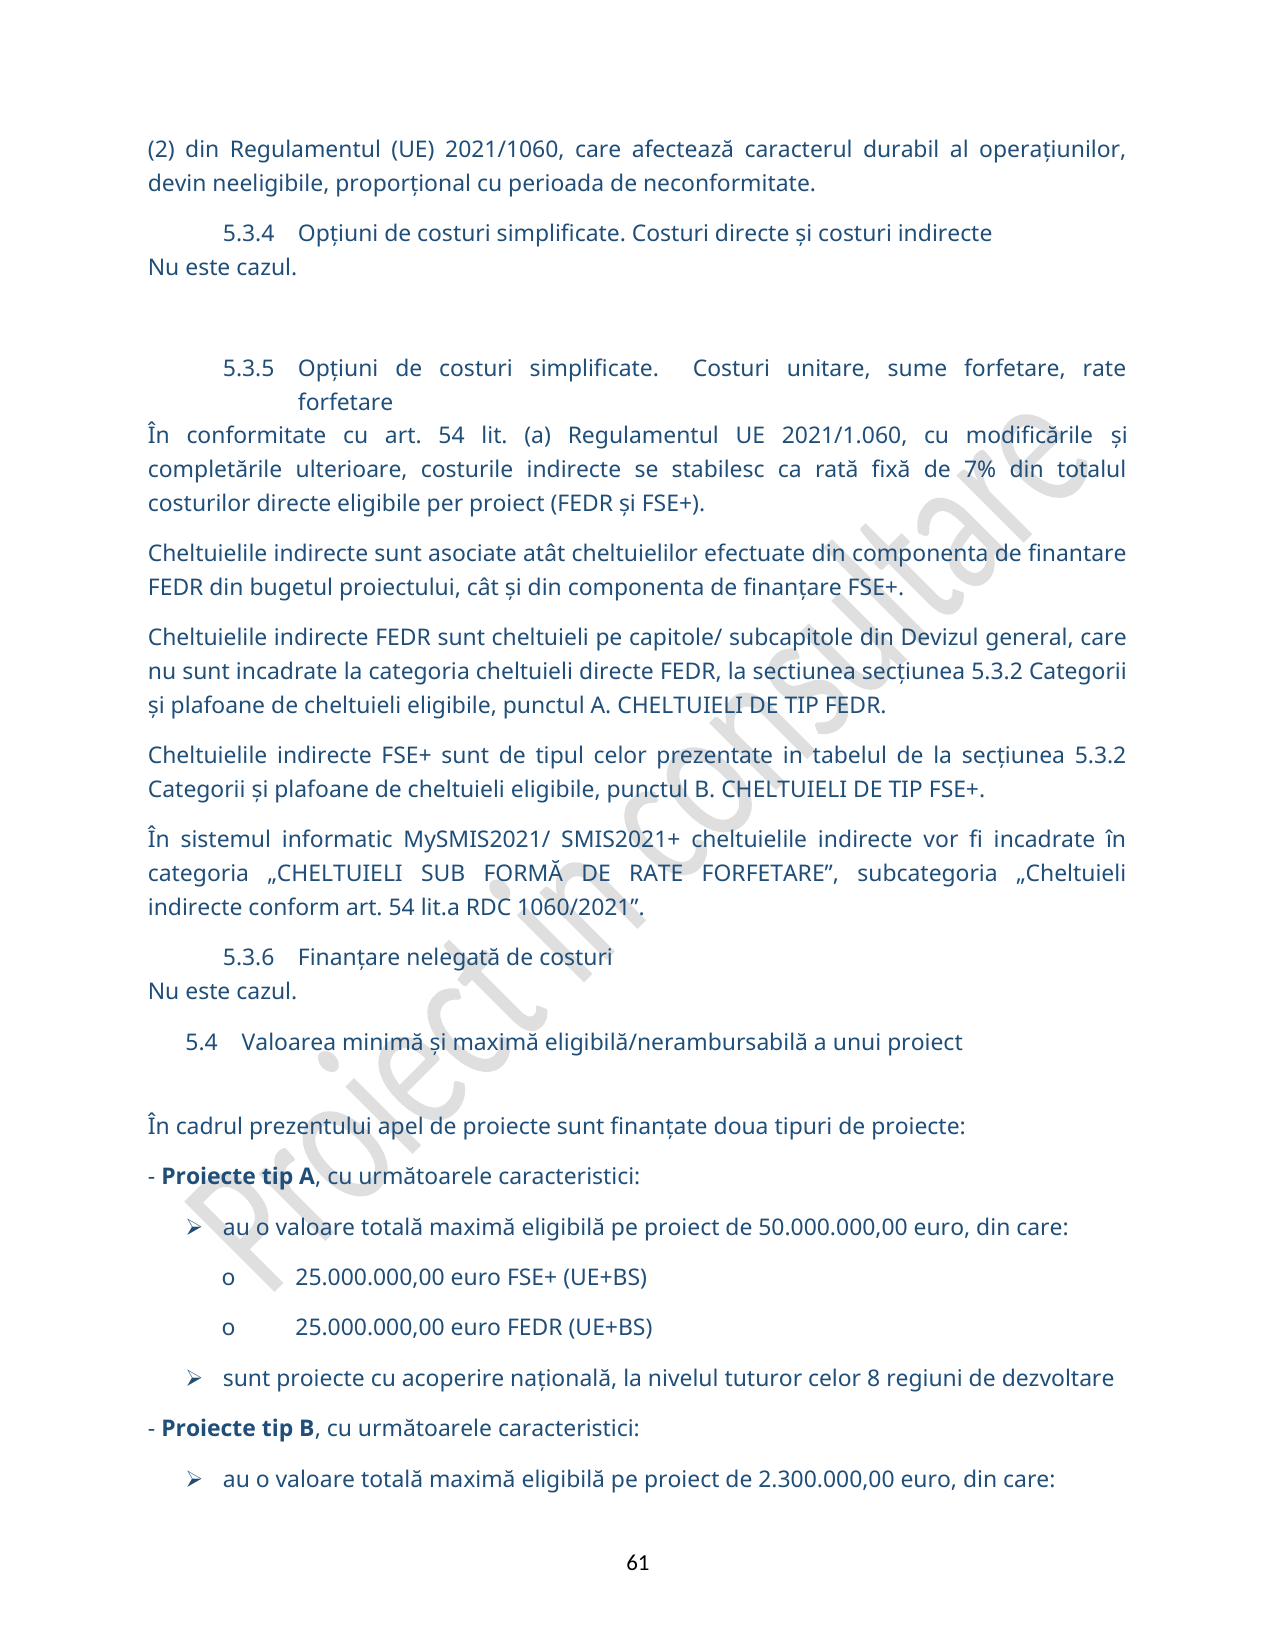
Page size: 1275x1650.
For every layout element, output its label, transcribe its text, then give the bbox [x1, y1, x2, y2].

subtitle Opțiuni de costuri simplificate. Costuri unitare, sume forfetare, rate forfetare [223, 352, 1127, 417]
text În conformitate cu art. 54 lit. (a) Regulamentul UE 2021/1.060, cu modificările şi completările ulterioare, costurile indirecte se stabilesc ca rată fixă de 7% din totalul costurilor directe eligibile per proiect (FEDR și FSE+). [148, 419, 1127, 518]
text - Proiecte tip B, cu următoarele caracteristici: [148, 1412, 1127, 1443]
text Cheltuielile indirecte FEDR sunt cheltuieli pe capitole/ subcapitole din Devizul general, care nu sunt incadrate la categoria cheltuieli directe FEDR, la sectiunea secțiunea 5.3.2 Categorii și plafoane de cheltuieli eligibile, punctul A. CHELTUIELI DE TIP FEDR. [148, 621, 1127, 720]
text Cheltuielile indirecte sunt asociate atât cheltuielilor efectuate din componenta de finantare FEDR din bugetul proiectului, cât și din componenta de finanțare FSE+. [148, 537, 1127, 602]
text Cheltuielile indirecte FSE+ sunt de tipul celor prezentate in tabelul de la secțiunea 5.3.2 Categorii și plafoane de cheltuieli eligibile, punctul B. CHELTUIELI DE TIP FSE+. [148, 739, 1127, 804]
list sunt proiecte cu acoperire națională, la nivelul tuturor celor 8 regiuni de dezvoltare [185, 1362, 1127, 1393]
subtitle Finanțare nelegată de costuri [223, 941, 1127, 972]
list au o valoare totală maximă eligibilă pe proiect de 2.300.000,00 euro, din care: [185, 1462, 1127, 1494]
text o 25.000.000,00 euro FSE+ (UE+BS) [148, 1261, 1127, 1292]
text - Proiecte tip A, cu următoarele caracteristici: [148, 1160, 1127, 1191]
text Nu este cazul. [148, 251, 1127, 282]
list au o valoare totală maximă eligibilă pe proiect de 50.000.000,00 euro, din care: [185, 1210, 1127, 1242]
text În cadrul prezentului apel de proiecte sunt finanțate doua tipuri de proiecte: [148, 1109, 1127, 1141]
text Nu este cazul. [148, 975, 1127, 1006]
subtitle Valoarea minimă și maximă eligibilă/nerambursabilă a unui proiect [185, 1025, 1127, 1057]
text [148, 133, 1127, 198]
text o 25.000.000,00 euro FEDR (UE+BS) [221, 1311, 1127, 1342]
text În sistemul informatic MySMIS2021/ SMIS2021+ cheltuielile indirecte vor fi incadrate în categoria „CHELTUIELI SUB FORMĂ DE RATE FORFETARE”, subcategoria „Cheltuieli indirecte conform art. 54 lit.a RDC 1060/2021”. [148, 823, 1127, 922]
subtitle Opțiuni de costuri simplificate. Costuri directe și costuri indirecte [223, 217, 1127, 248]
